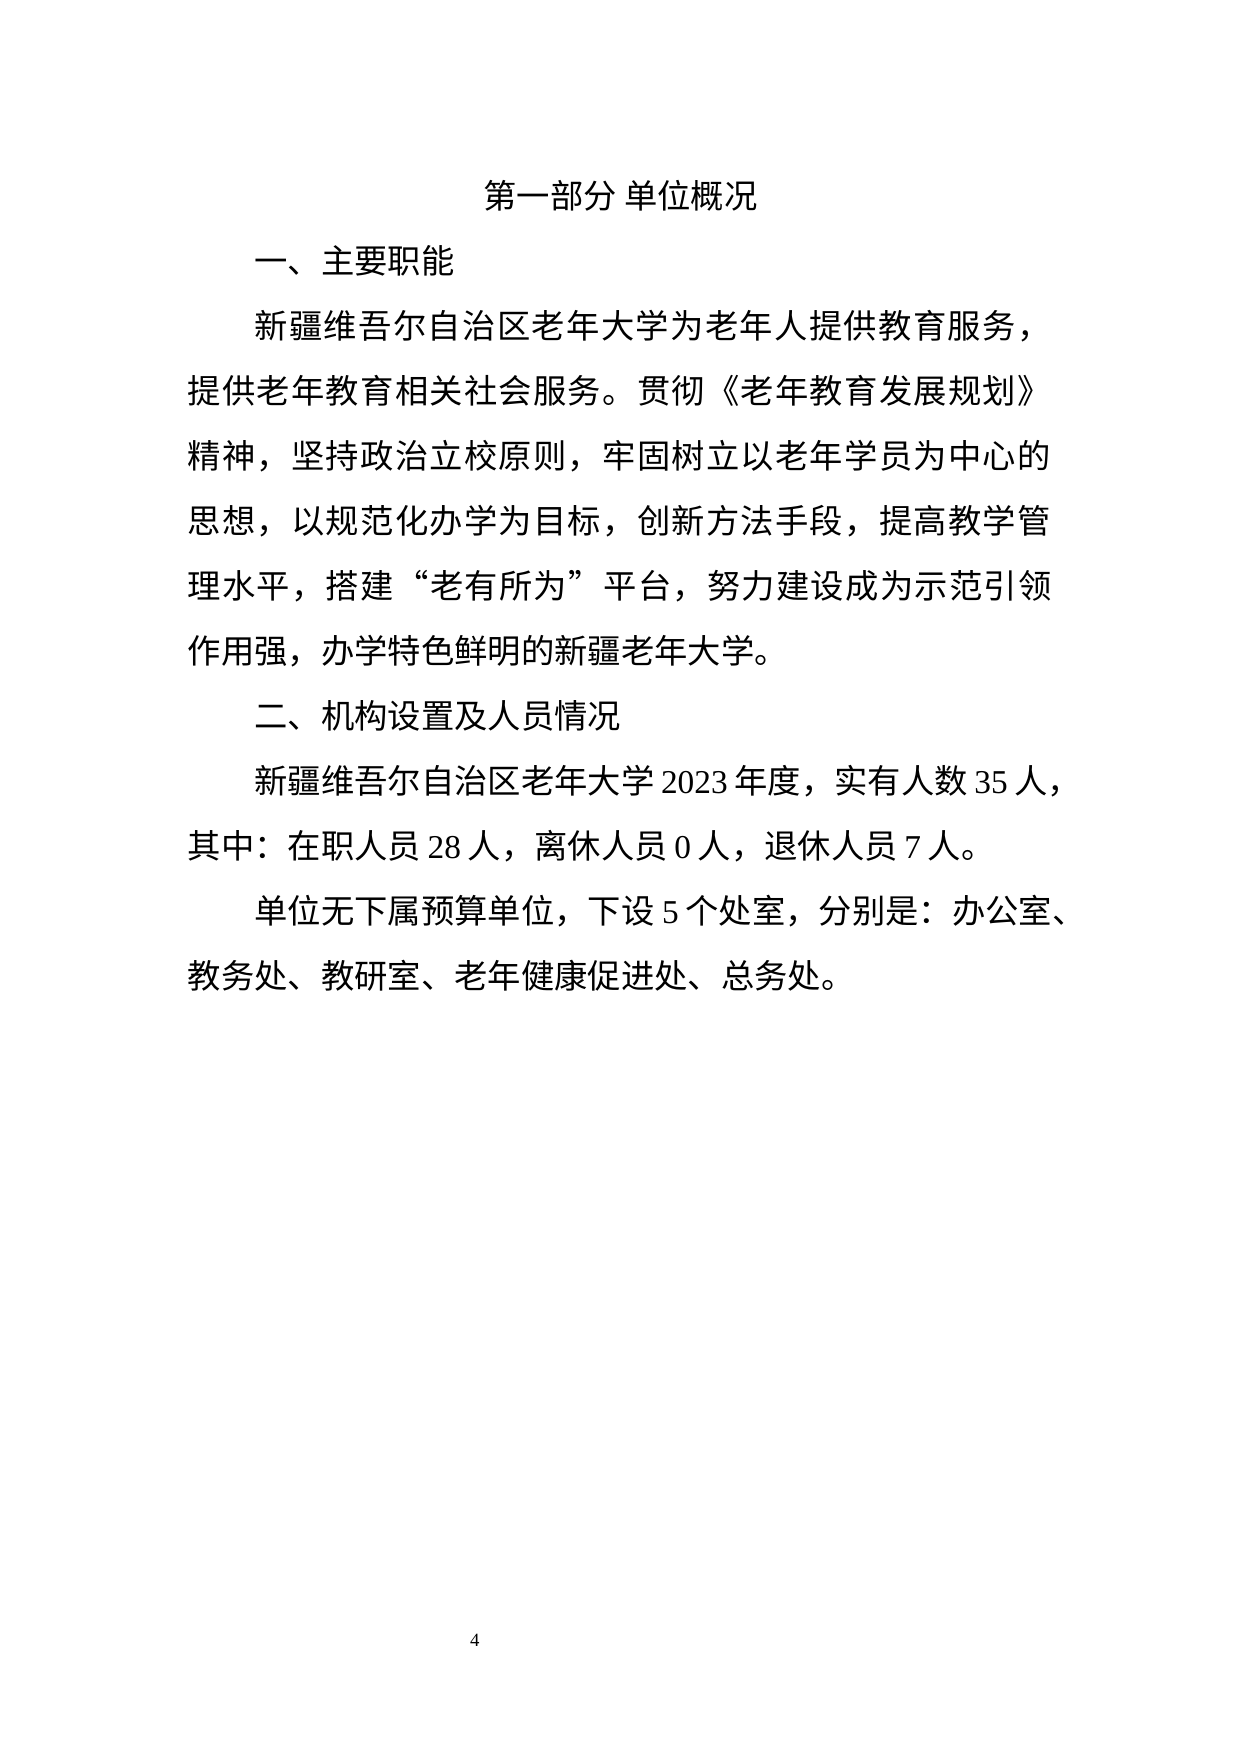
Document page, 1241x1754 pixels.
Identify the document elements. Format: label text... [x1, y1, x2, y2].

text 二、机构设置及人员情况 [187, 682, 1053, 747]
text 单位无下属预算单位，下设5个处室，分别是：办公室、教务处、教研室、老年健康促进处、总务处。 [187, 877, 1053, 1007]
text 新疆维吾尔自治区老年大学2023年度，实有人数35人，其中：在职人员28人，离休人员0人，退休人员7人。 [187, 747, 1053, 877]
text 新疆维吾尔自治区老年大学为老年人提供教育服务，提供老年教育相关社会服务。贯彻《老年教育发展规划》精神，坚持政治立校原则，牢固树立以老年学员为中心的思想，以规范化办学为目标，创新方法手段，提高教学管理水平，搭建“老有所为”平台，努力建设成为示范引领作用强，办学特色鲜明的新疆老年大学。 [187, 292, 1053, 682]
text 第一部分 单位概况 [187, 162, 1053, 227]
text 一、主要职能 [187, 227, 1053, 292]
